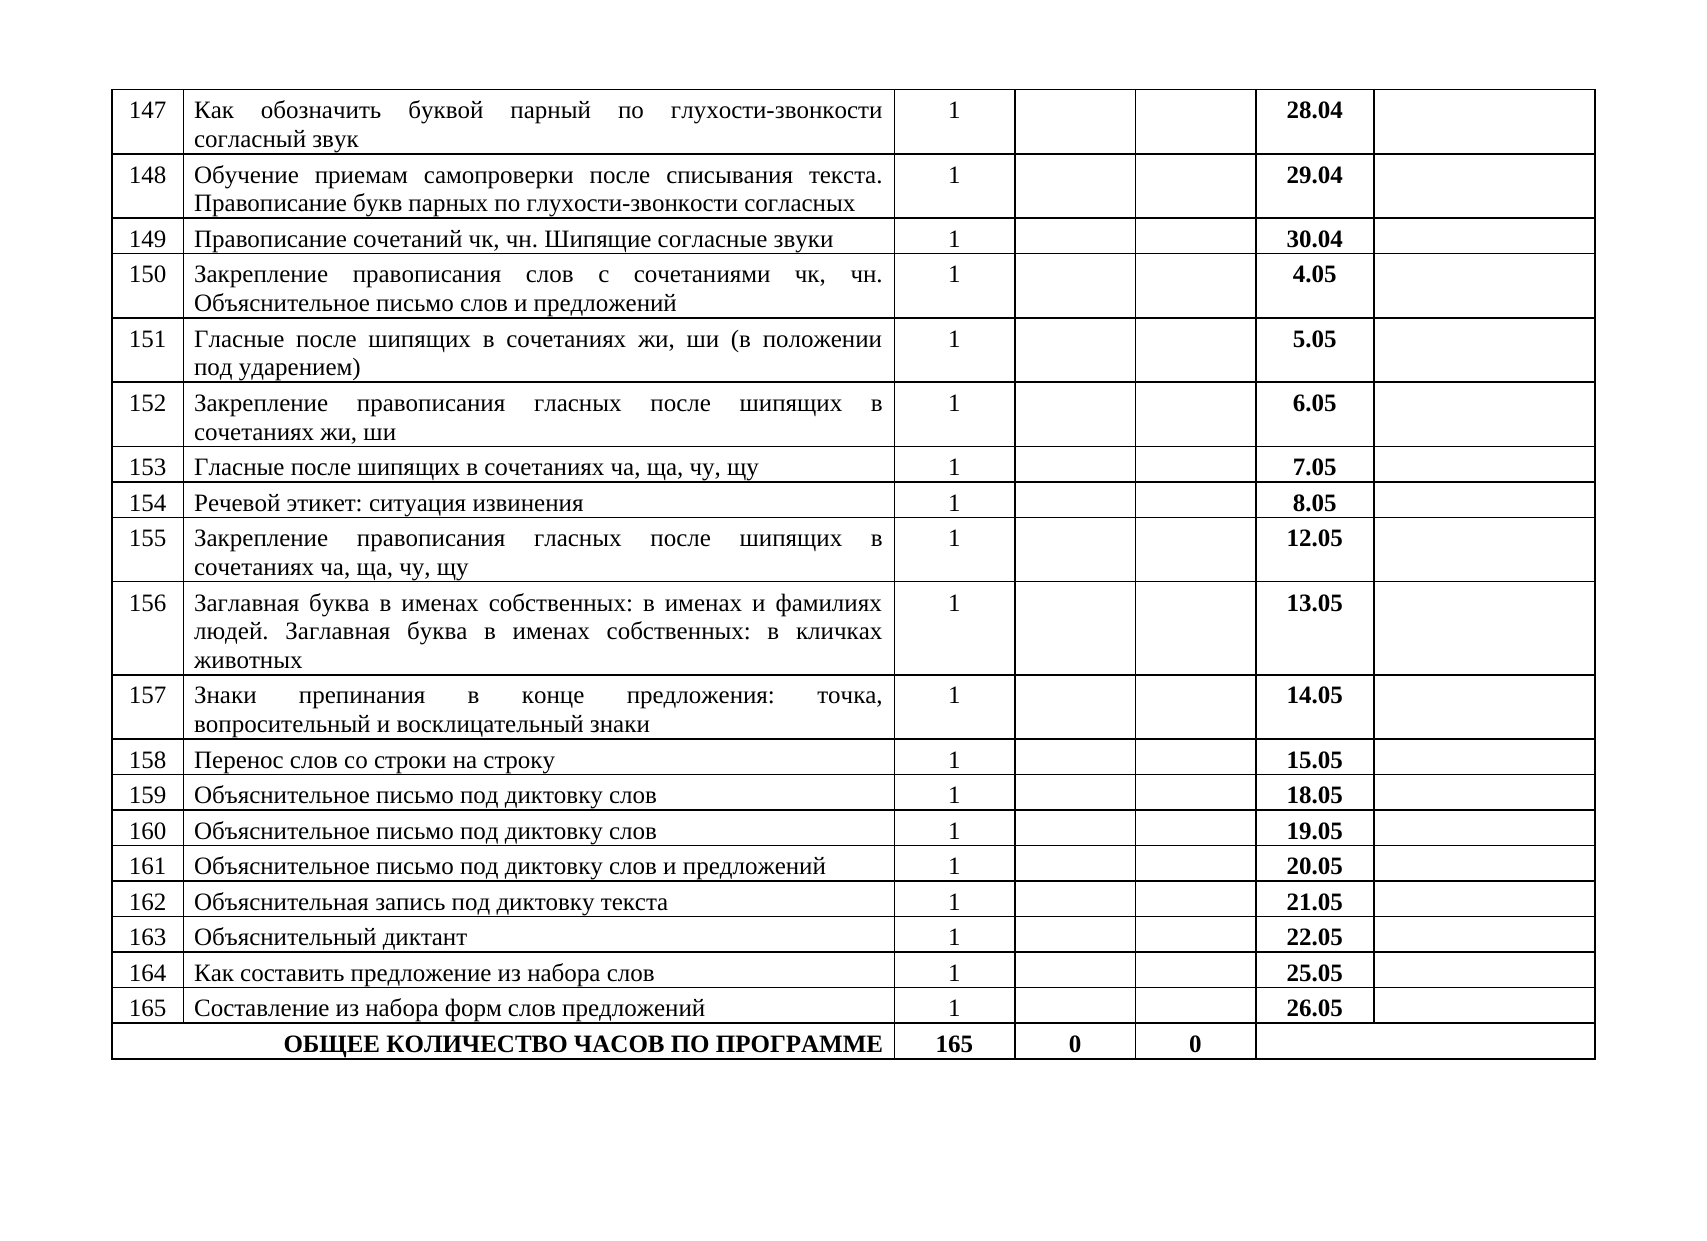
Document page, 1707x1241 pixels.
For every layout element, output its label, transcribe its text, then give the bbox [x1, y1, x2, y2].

table_cell 147 [113, 90, 183, 153]
table_cell 155 [113, 518, 183, 581]
table_cell 1 [895, 383, 1014, 446]
table_cell Как составить предложение из набора слов [184, 953, 894, 987]
table_cell 22.05 [1257, 917, 1373, 951]
table_cell Правописание сочетаний чк, чн. Шипящие согласные звуки [184, 219, 894, 253]
table_cell Составление из набора форм слов предложений [184, 988, 894, 1022]
table_cell 1 [895, 988, 1014, 1022]
table_cell 19.05 [1257, 811, 1373, 845]
table_cell Обучение приемам самопроверки после списывания текста. Правописание букв парных по глухости-звонкости согласных [184, 155, 894, 217]
table_cell Знаки препинания в конце предложения: точка, вопросительный и восклицательный знаки [184, 676, 894, 738]
table_cell 7.05 [1257, 447, 1373, 481]
table_cell 1 [895, 775, 1014, 809]
table_cell 13.05 [1257, 582, 1373, 674]
table_cell [1016, 90, 1135, 153]
table_cell 150 [113, 254, 183, 317]
table_cell 148 [113, 155, 183, 217]
table_cell 151 [113, 319, 183, 381]
table_cell 0 [1136, 1024, 1255, 1058]
table_cell Закрепление правописания гласных после шипящих в сочетаниях ча, ща, чу, щу [184, 518, 894, 581]
table_cell [1016, 582, 1135, 674]
table_cell 1 [895, 254, 1014, 317]
table_cell 1 [895, 518, 1014, 581]
table_cell [1136, 846, 1255, 880]
table_cell Закрепление правописания слов с сочетаниями чк, чн. Объяснительное письмо слов и предложений [184, 254, 894, 317]
table_cell 4.05 [1257, 254, 1373, 317]
table_cell Заглавная буква в именах собственных: в именах и фамилиях людей. Заглавная буква в именах собственных: в кличках животных [184, 582, 894, 674]
table_cell [1375, 775, 1594, 809]
table_cell [1016, 917, 1135, 951]
table_cell 159 [113, 775, 183, 809]
table_cell [1016, 254, 1135, 317]
table_cell [1375, 846, 1594, 880]
table_cell Закрепление правописания гласных после шипящих в сочетаниях жи, ши [184, 383, 894, 446]
table_cell 25.05 [1257, 953, 1373, 987]
table_cell 1 [895, 219, 1014, 253]
table_cell [1375, 254, 1594, 317]
table_cell [1016, 775, 1135, 809]
table_cell [1136, 676, 1255, 738]
table_cell 161 [113, 846, 183, 880]
table_cell [1016, 953, 1135, 987]
table_cell 1 [895, 447, 1014, 481]
table_cell [1016, 483, 1135, 517]
table_cell [1136, 155, 1255, 217]
table_cell 20.05 [1257, 846, 1373, 880]
table_cell 156 [113, 582, 183, 674]
table_cell 164 [113, 953, 183, 987]
table_cell [1016, 447, 1135, 481]
table_cell [1136, 988, 1255, 1022]
table_cell 1 [895, 155, 1014, 217]
table_cell 18.05 [1257, 775, 1373, 809]
table_cell [1136, 483, 1255, 517]
table_cell Гласные после шипящих в сочетаниях жи, ши (в положении под ударением) [184, 319, 894, 381]
table_cell [1136, 254, 1255, 317]
table_cell [1375, 90, 1594, 153]
table_cell 1 [895, 483, 1014, 517]
table_cell [1016, 155, 1135, 217]
table_cell Как обозначить буквой парный по глухости-звонкости согласный звук [184, 90, 894, 153]
table_cell 152 [113, 383, 183, 446]
table_cell 163 [113, 917, 183, 951]
table_cell 1 [895, 811, 1014, 845]
table_cell 0 [1016, 1024, 1135, 1058]
table_cell [1136, 811, 1255, 845]
table_cell [1375, 988, 1594, 1022]
table_cell 5.05 [1257, 319, 1373, 381]
table_cell [1016, 518, 1135, 581]
table_cell [1375, 740, 1594, 774]
table_cell Перенос слов со строки на строку [184, 740, 894, 774]
table_cell [1375, 917, 1594, 951]
table_cell [1136, 90, 1255, 153]
table_cell [1375, 319, 1594, 381]
table_cell [1016, 988, 1135, 1022]
table_cell 1 [895, 740, 1014, 774]
table_cell [1375, 219, 1594, 253]
table_cell [1257, 1024, 1594, 1058]
table_cell [1016, 811, 1135, 845]
table_cell 1 [895, 319, 1014, 381]
table_cell 154 [113, 483, 183, 517]
table_cell [1136, 775, 1255, 809]
table_cell [1136, 582, 1255, 674]
table_cell 12.05 [1257, 518, 1373, 581]
table_cell 8.05 [1257, 483, 1373, 517]
table_cell 15.05 [1257, 740, 1373, 774]
table_cell [1375, 953, 1594, 987]
table_cell 165 [113, 988, 183, 1022]
table_cell 30.04 [1257, 219, 1373, 253]
table_cell 162 [113, 882, 183, 916]
table_cell 1 [895, 917, 1014, 951]
table_cell [1375, 483, 1594, 517]
table_cell 14.05 [1257, 676, 1373, 738]
table_cell 1 [895, 953, 1014, 987]
table_cell [1136, 882, 1255, 916]
table_cell [1016, 383, 1135, 446]
table_cell Объяснительное письмо под диктовку слов [184, 811, 894, 845]
table_cell 160 [113, 811, 183, 845]
table_cell [1375, 811, 1594, 845]
table_cell Объяснительный диктант [184, 917, 894, 951]
table_cell 29.04 [1257, 155, 1373, 217]
table_cell 6.05 [1257, 383, 1373, 446]
table_cell 26.05 [1257, 988, 1373, 1022]
table_cell Объяснительное письмо под диктовку слов [184, 775, 894, 809]
table_cell [1375, 155, 1594, 217]
table_cell 21.05 [1257, 882, 1373, 916]
table_cell [1016, 676, 1135, 738]
table_cell [1136, 447, 1255, 481]
table_cell 28.04 [1257, 90, 1373, 153]
table_cell [1136, 953, 1255, 987]
table_cell 1 [895, 846, 1014, 880]
table_cell 1 [895, 676, 1014, 738]
table_cell 153 [113, 447, 183, 481]
table_cell [1016, 219, 1135, 253]
table_cell 165 [895, 1024, 1014, 1058]
table_cell Гласные после шипящих в сочетаниях ча, ща, чу, щу [184, 447, 894, 481]
table_cell [1375, 383, 1594, 446]
table_cell [1375, 882, 1594, 916]
table_cell [1375, 447, 1594, 481]
table_cell Объяснительное письмо под диктовку слов и предложений [184, 846, 894, 880]
table_cell [1016, 882, 1135, 916]
table_cell Объяснительная запись под диктовку текста [184, 882, 894, 916]
table_cell [1136, 740, 1255, 774]
table_cell 1 [895, 90, 1014, 153]
table_cell [1136, 383, 1255, 446]
table_cell [1375, 518, 1594, 581]
table_cell [1016, 740, 1135, 774]
table_cell [1136, 917, 1255, 951]
table_cell 1 [895, 882, 1014, 916]
table_cell 158 [113, 740, 183, 774]
table_cell [1375, 582, 1594, 674]
table_cell [1375, 676, 1594, 738]
table_cell Речевой этикет: ситуация извинения [184, 483, 894, 517]
table_cell [1016, 846, 1135, 880]
table_cell [1136, 319, 1255, 381]
table_cell ОБЩЕЕ КОЛИЧЕСТВО ЧАСОВ ПО ПРОГРАММЕ [113, 1024, 894, 1058]
table_cell 149 [113, 219, 183, 253]
table_cell [1136, 219, 1255, 253]
table_cell [1016, 319, 1135, 381]
table_cell 157 [113, 676, 183, 738]
table_cell 1 [895, 582, 1014, 674]
table_cell [1136, 518, 1255, 581]
